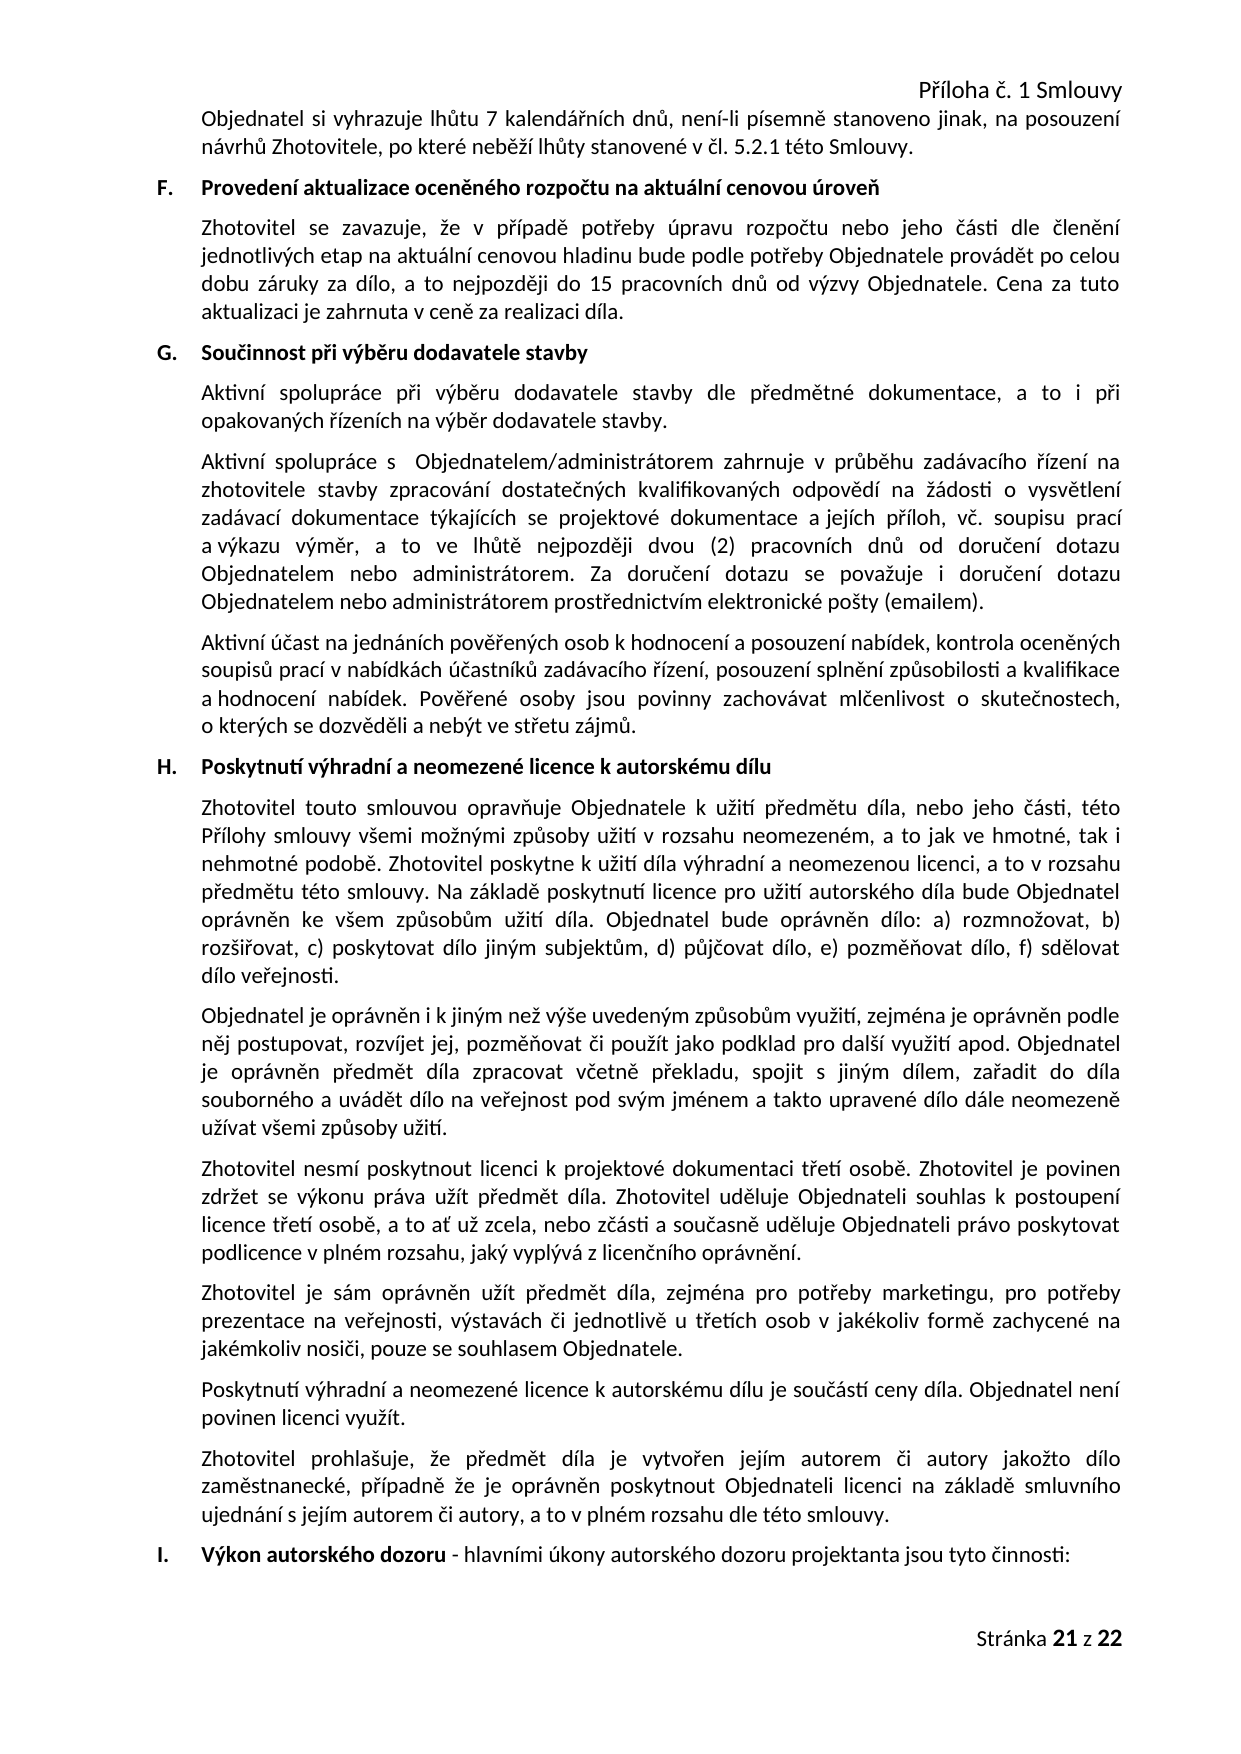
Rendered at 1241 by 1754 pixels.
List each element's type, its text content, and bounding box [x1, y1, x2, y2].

text Objednatel si vyhrazuje lhůtu 7 kalendářních dnů, není-li písemně stanoveno jinak, na posouzení návrhů Zhotovitele, po které neběží lhůty stanovené v čl. 5.2.1 této Smlouvy. [201, 104, 1122, 160]
text Objednatel je oprávněn i k jiným než výše uvedeným způsobům využití, zejména je oprávněn podle něj postupovat, rozvíjet jej, pozměňovat či použít jako podklad pro další využití apod. Objednatel je oprávněn předmět díla zpracovat včetně překladu, spojit s jiným dílem, zařadit do díla souborného a uvádět dílo na veřejnost pod svým jménem a takto upravené dílo dále neomezeně užívat všemi způsoby užití. [201, 1001, 1122, 1141]
text Poskytnutí výhradní a neomezené licence k autorskému dílu je součástí ceny díla. Objednatel není povinen licenci využít. [201, 1375, 1122, 1431]
text Zhotovitel je sám oprávněn užít předmět díla, zejména pro potřeby marketingu, pro potřeby prezentace na veřejnosti, výstavách či jednotlivě u třetích osob v jakékoliv formě zachycené na jakémkoliv nosiči, pouze se souhlasem Objednatele. [201, 1278, 1122, 1363]
text Aktivní spolupráce při výběru dodavatele stavby dle předmětné dokumentace, a to i při opakovaných řízeních na výběr dodavatele stavby. [201, 378, 1122, 434]
list Provedení aktualizace oceněného rozpočtu na aktuální cenovou úroveň [157, 173, 1122, 201]
list Poskytnutí výhradní a neomezené licence k autorskému dílu [157, 752, 1122, 780]
text Zhotovitel nesmí poskytnout licenci k projektové dokumentaci třetí osobě. Zhotovitel je povinen zdržet se výkonu práva užít předmět díla. Zhotovitel uděluje Objednateli souhlas k postoupení licence třetí osobě, a to ať už zcela, nebo zčásti a současně uděluje Objednateli právo poskytovat podlicence v plném rozsahu, jaký vyplývá z licenčního oprávnění. [201, 1154, 1122, 1266]
text Zhotovitel se zavazuje, že v případě potřeby úpravu rozpočtu nebo jeho části dle členění jednotlivých etap na aktuální cenovou hladinu bude podle potřeby Objednatele provádět po celou dobu záruky za dílo, a to nejpozději do 15 pracovních dnů od výzvy Objednatele. Cena za tuto aktualizaci je zahrnuta v ceně za realizaci díla. [201, 213, 1122, 325]
text Zhotovitel prohlašuje, že předmět díla je vytvořen jejím autorem či autory jakožto dílo zaměstnanecké, případně že je oprávněn poskytnout Objednateli licenci na základě smluvního ujednání s jejím autorem či autory, a to v plném rozsahu dle této smlouvy. [201, 1444, 1122, 1528]
text Aktivní účast na jednáních pověřených osob k hodnocení a posouzení nabídek, kontrola oceněných soupisů prací v nabídkách účastníků zadávacího řízení, posouzení splnění způsobilosti a kvalifikace a hodnocení nabídek. Pověřené osoby jsou povinny zachovávat mlčenlivost o skutečnostech, o kterých se dozvěděli a nebýt ve střetu zájmů. [201, 628, 1122, 740]
list Součinnost při výběru dodavatele stavby [157, 338, 1122, 366]
list Výkon autorského dozoru - hlavními úkony autorského dozoru projektanta jsou tyto činnosti: [157, 1540, 1122, 1568]
text Aktivní spolupráce s Objednatelem/administrátorem zahrnuje v průběhu zadávacího řízení na zhotovitele stavby zpracování dostatečných kvalifikovaných odpovědí na žádosti o vysvětlení zadávací dokumentace týkajících se projektové dokumentace a jejích příloh, vč. soupisu prací a výkazu výměr, a to ve lhůtě nejpozději dvou (2) pracovních dnů od doručení dotazu Objednatelem nebo administrátorem. Za doručení dotazu se považuje i doručení dotazu Objednatelem nebo administrátorem prostřednictvím elektronické pošty (emailem). [201, 447, 1122, 615]
text Zhotovitel touto smlouvou opravňuje Objednatele k užití předmětu díla, nebo jeho části, této Přílohy smlouvy všemi možnými způsoby užití v rozsahu neomezeném, a to jak ve hmotné, tak i nehmotné podobě. Zhotovitel poskytne k užití díla výhradní a neomezenou licenci, a to v rozsahu předmětu této smlouvy. Na základě poskytnutí licence pro užití autorského díla bude Objednatel oprávněn ke všem způsobům užití díla. Objednatel bude oprávněn dílo: a) rozmnožovat, b) rozšiřovat, c) poskytovat dílo jiným subjektům, d) půjčovat dílo, e) pozměňovat dílo, f) sdělovat dílo veřejnosti. [201, 793, 1122, 989]
